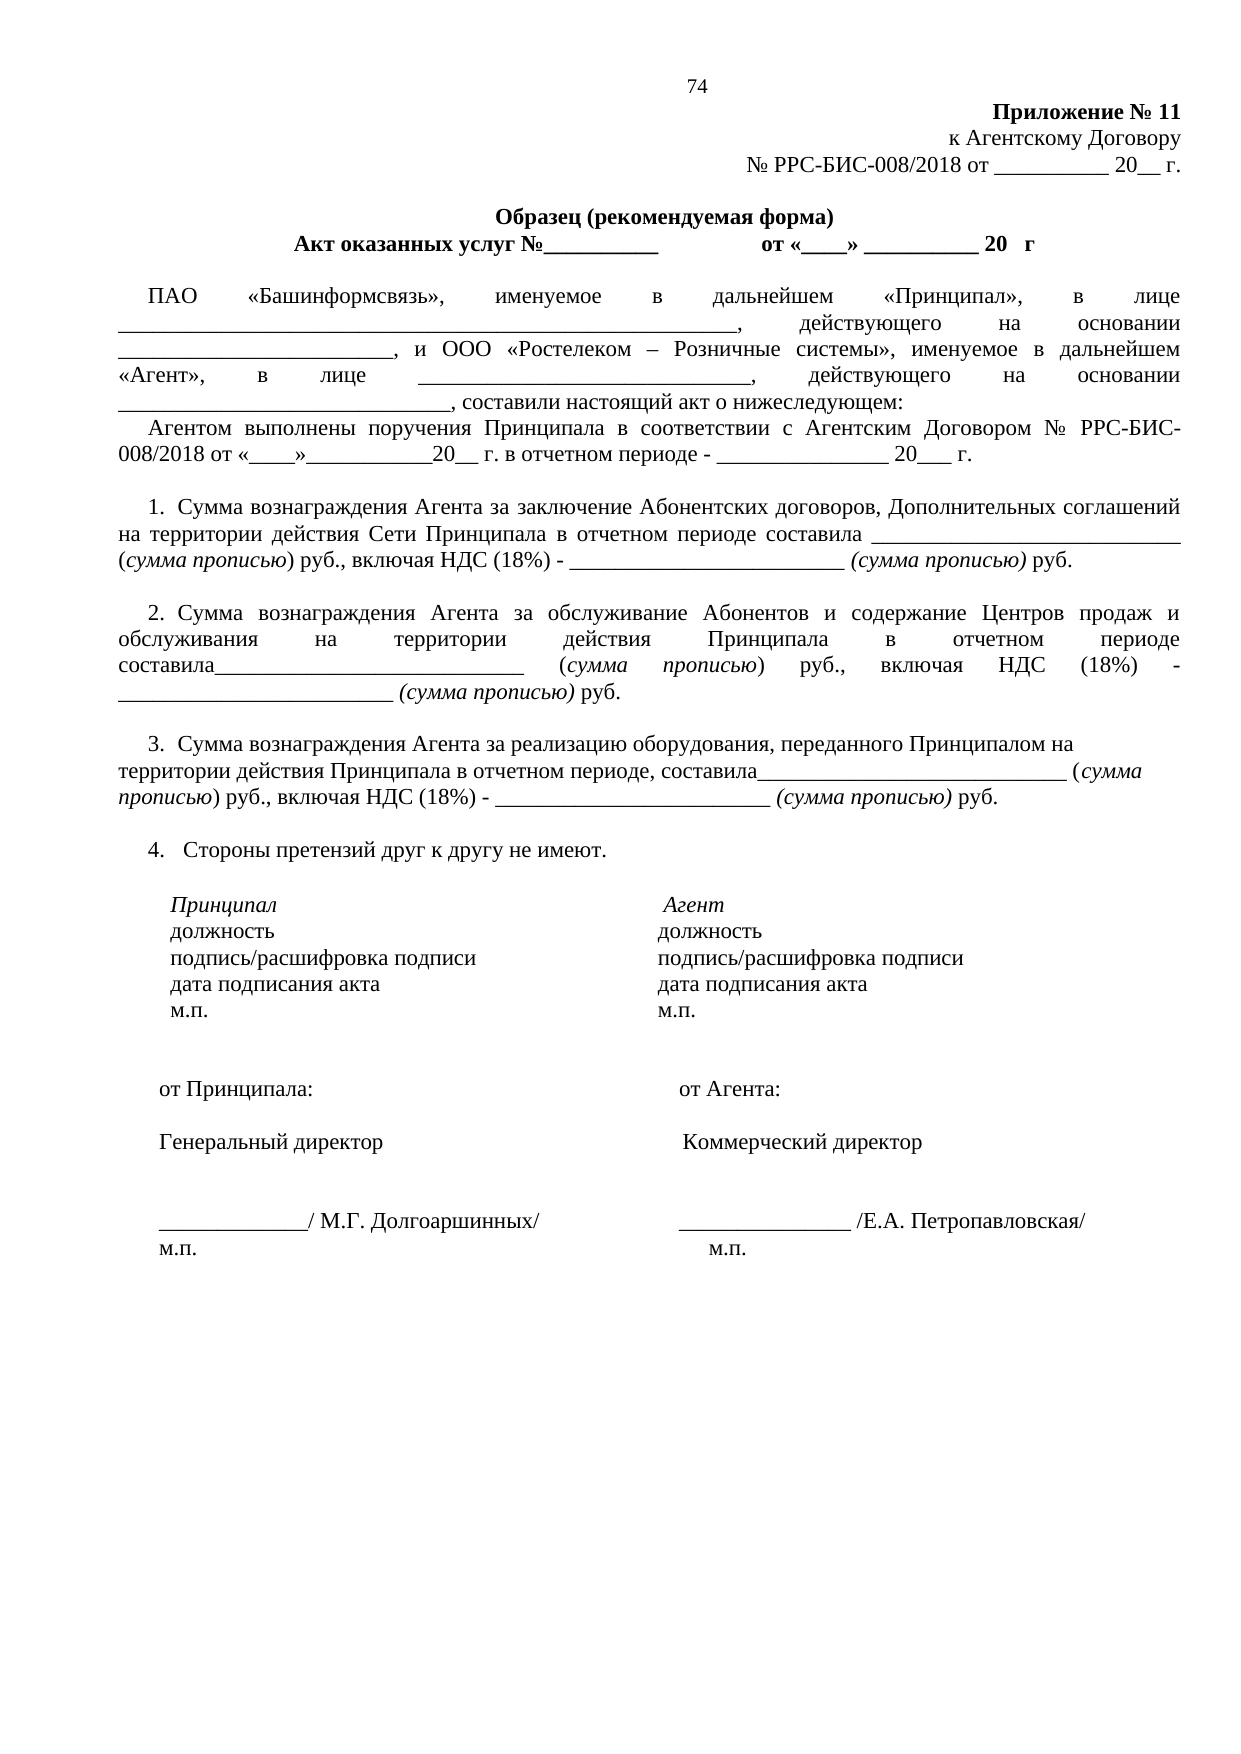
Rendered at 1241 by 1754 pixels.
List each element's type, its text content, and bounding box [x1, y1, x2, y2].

subtitle Акт оказанных услуг №__________ от «____» __________ 20 г [118, 230, 1181, 256]
text ПАО «Башинформсвязь», именуемое в дальнейшем «Принципал», в лице ______________________________________________________, действующего на основании ________________________, и ООО «Ростелеком – Розничные системы», именуемое в дальнейшем «Агент», в лице _____________________________, действующего на основании _____________________________, составили настоящий акт о нижеследующем: [118, 282, 1181, 414]
text № РРС-БИС-008/2018 от __________ 20__ г. [118, 151, 1181, 177]
text к Агентскому Договору [207, 124, 1181, 151]
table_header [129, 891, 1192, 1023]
list Стороны претензий друг к другу не имеют. [118, 836, 1181, 862]
list Сумма вознаграждения Агента за заключение Абонентских договоров, Дополнительных соглашений на территории действия Сети Принципала в отчетном периоде составила ___________________________ (сумма прописью) руб., включая НДС (18%) - ________________________ (сумма прописью) руб. [118, 493, 1181, 572]
list Сумма вознаграждения Агента за реализацию оборудования, переданного Принципалом на территории действия Принципала в отчетном периоде, составила___________________________ (сумма прописью) руб., включая НДС (18%) - ________________________ (сумма прописью) руб. [118, 730, 1181, 809]
subtitle Образец (рекомендуемая форма) [118, 203, 1181, 230]
list Сумма вознаграждения Агента за обслуживание Абонентов и содержание Центров продаж и обслуживания на территории действия Принципала в отчетном периоде составила___________________________ (сумма прописью) руб., включая НДС (18%) - ________________________ (сумма прописью) руб. [118, 599, 1181, 704]
text Агентом выполнены поручения Принципала в соответствии с Агентским Договором № РРС-БИС-008/2018 от «____»___________20__ г. в отчетном периоде - _______________ 20___ г. [118, 414, 1181, 467]
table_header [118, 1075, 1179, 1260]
text Приложение № 11 [207, 98, 1181, 124]
